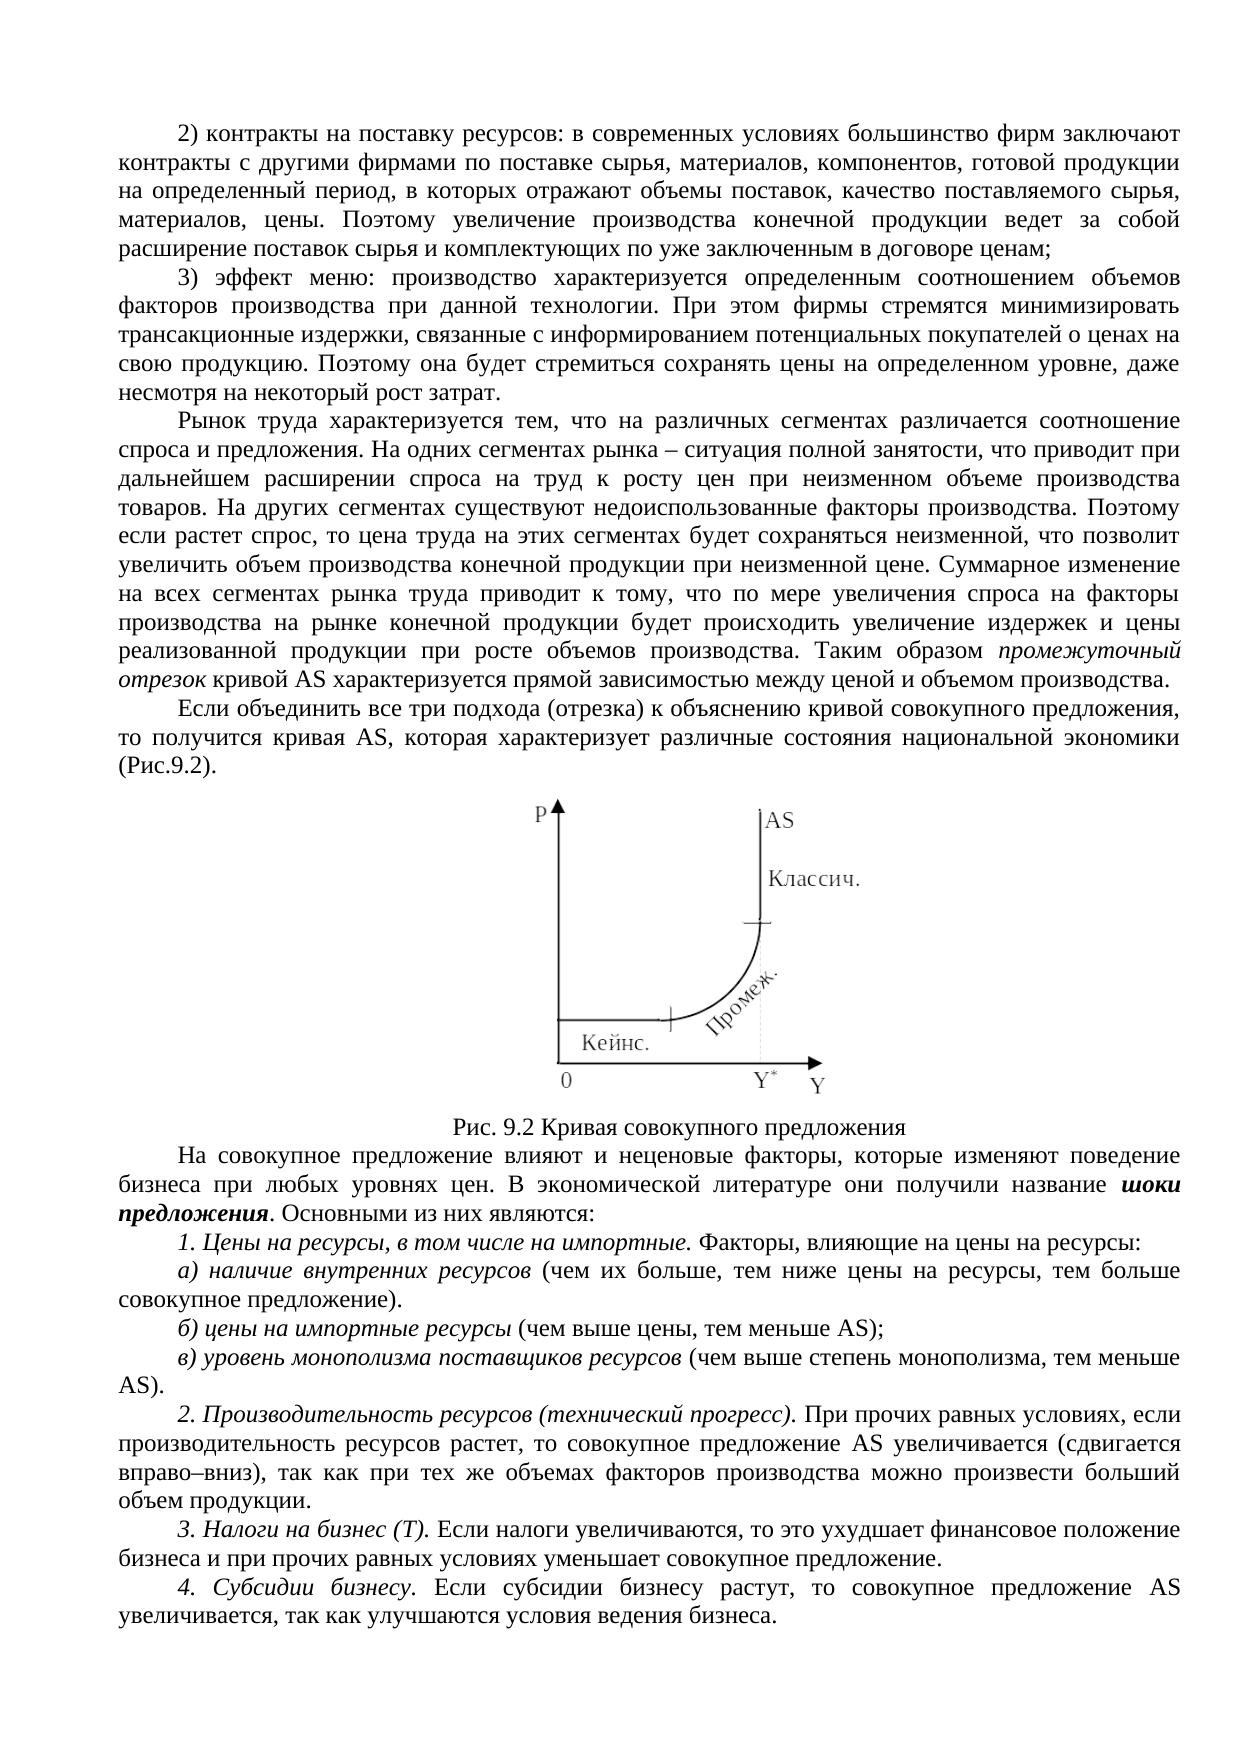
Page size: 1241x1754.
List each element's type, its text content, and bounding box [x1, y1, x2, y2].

text 4. Субсидии бизнесу. Если субсидии бизнесу растут, то совокупное предложение AS увеличивается, так как улучшаются условия ведения бизнеса. [118, 1572, 1181, 1629]
text а) наличие внутренних ресурсов (чем их больше, тем ниже цены на ресурсы, тем больше совокупное предложение). [118, 1255, 1181, 1313]
text Рис. 9.2 Кривая совокупного предложения [118, 1112, 1181, 1140]
text б) цены на импортные ресурсы (чем выше цены, тем меньше AS); [118, 1313, 1181, 1342]
text 3) эффект меню: производство характеризуется определенным соотношением объемов факторов производства при данной технологии. При этом фирмы стремятся минимизировать трансакционные издержки, связанные с информированием потенциальных покупателей о ценах на свою продукцию. Поэтому она будет стремиться сохранять цены на определенном уровне, даже несмотря на некоторый рост затрат. [118, 262, 1181, 406]
text 2. Производительность ресурсов (технический прогресс). При прочих равных условиях, если производительность ресурсов растет, то совокупное предложение AS увеличивается (сдвигается вправо–вниз), так как при тех же объемах факторов производства можно произвести больший объем продукции. [118, 1399, 1181, 1514]
text 2) контракты на поставку ресурсов: в современных условиях большинство фирм заключают контракты с другими фирмами по поставке сырья, материалов, компонентов, готовой продукции на определенный период, в которых отражают объемы поставок, качество поставляемого сырья, материалов, цены. Поэтому увеличение производства конечной продукции ведет за собой расширение поставок сырья и комплектующих по уже заключенным в договоре ценам; [118, 118, 1181, 262]
text На совокупное предложение влияют и неценовые факторы, которые изменяют поведение бизнеса при любых уровнях цен. В экономической литературе они получили название шоки предложения. Основными из них являются: [118, 1140, 1181, 1227]
text 1. Цены на ресурсы, в том числе на импортные. Факторы, влияющие на цены на ресурсы: [118, 1227, 1181, 1255]
text Если объединить все три подхода (отрезка) к объяснению кривой совокупного предложения, то получится кривая AS, которая характеризует различные состояния национальной экономики (Рис.9.2). [118, 693, 1181, 779]
text в) уровень монополизма поставщиков ресурсов (чем выше степень монополизма, тем меньше AS). [118, 1342, 1181, 1399]
text 3. Налоги на бизнес (T). Если налоги увеличиваются, то это ухудшает финансовое положение бизнеса и при прочих равных условиях уменьшает совокупное предложение. [118, 1514, 1181, 1572]
text Рынок труда характеризуется тем, что на различных сегментах различается соотношение спроса и предложения. На одних сегментах рынка – ситуация полной занятости, что приводит при дальнейшем расширении спроса на труд к росту цен при неизменном объеме производства товаров. На других сегментах существуют недоиспользованные факторы производства. Поэтому если растет спрос, то цена труда на этих сегментах будет сохраняться неизменной, что позволит увеличить объем производства конечной продукции при неизменной цене. Суммарное изменение на всех сегментах рынка труда приводит к тому, что по мере увеличения спроса на факторы производства на рынке конечной продукции будет происходить увеличение издержек и цены реализованной продукции при росте объемов производства. Таким образом промежуточный отрезок кривой AS характеризуется прямой зависимостью между ценой и объемом производства. [118, 406, 1181, 693]
